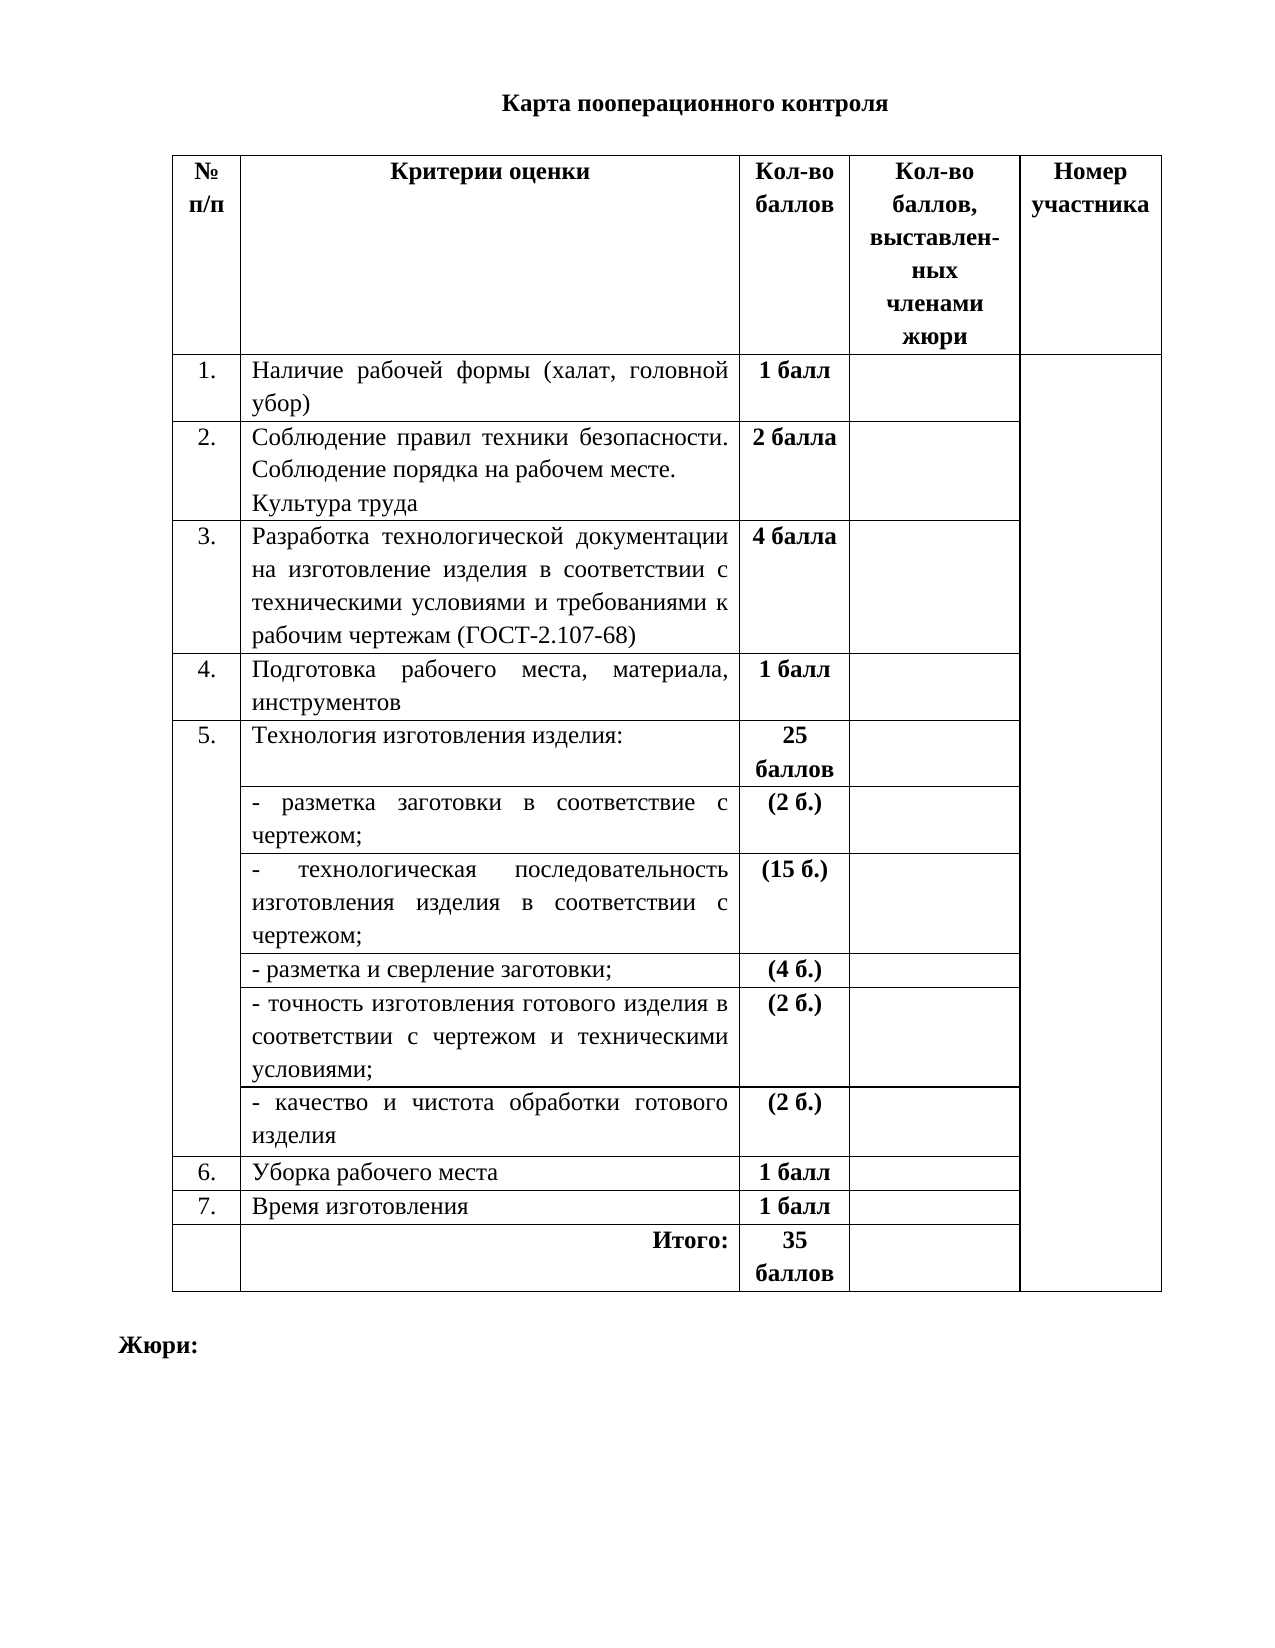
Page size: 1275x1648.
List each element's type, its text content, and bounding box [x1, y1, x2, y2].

table_cell [1021, 355, 1161, 1291]
table_cell 2 балла [740, 422, 849, 520]
table_cell - разметка и сверление заготовки; [241, 954, 739, 987]
table_cell [850, 521, 1019, 653]
table_cell 6. [173, 1157, 240, 1190]
table_cell 1 балл [740, 1191, 849, 1224]
table_header № п/п [173, 156, 240, 354]
table_cell - качество и чистота обработки готового изделия [241, 1088, 739, 1156]
table_cell [173, 1225, 240, 1291]
table_cell [850, 1088, 1019, 1156]
table_cell [850, 355, 1019, 421]
table_cell 5. [173, 721, 240, 1156]
table_cell Разработка технологической документации на изготовление изделия в соответствии с техническими условиями и требованиями к рабочим чертежам (ГОСТ-2.107-68) [241, 521, 739, 653]
table_cell (15 б.) [740, 854, 849, 953]
table_cell [850, 854, 1019, 953]
table_cell Подготовка рабочего места, материала, инструментов [241, 654, 739, 719]
table_cell (2 б.) [740, 787, 849, 853]
list Карта пооперационного контроля [174, 88, 1216, 117]
table_cell 1 балл [740, 654, 849, 719]
table_cell Наличие рабочей формы (халат, головной убор) [241, 355, 739, 421]
table_cell 3. [173, 521, 240, 653]
table_header Номер участника [1021, 156, 1161, 354]
table_cell 25 баллов [740, 721, 849, 786]
table_cell 35 баллов [740, 1225, 849, 1291]
table_cell Итого: [241, 1225, 739, 1291]
table_cell 2. [173, 422, 240, 520]
table_cell 1 балл [740, 355, 849, 421]
table_cell [850, 721, 1019, 786]
table_cell [850, 1225, 1019, 1291]
table_cell 7. [173, 1191, 240, 1224]
table_cell [850, 988, 1019, 1086]
table_cell 1 балл [740, 1157, 849, 1190]
table_cell - точность изготовления готового изделия в соответствии с чертежом и техническими условиями; [241, 988, 739, 1086]
text Жюри: [118, 1331, 1216, 1359]
table_header Кол-во баллов [740, 156, 849, 354]
table_header Кол-во баллов, выставлен- ных членами жюри [850, 156, 1019, 354]
table_cell 1. [173, 355, 240, 421]
table_cell Уборка рабочего места [241, 1157, 739, 1190]
table_cell Соблюдение правил техники безопасности. Соблюдение порядка на рабочем месте. Культура труда [241, 422, 739, 520]
table_cell Время изготовления [241, 1191, 739, 1224]
table_cell (2 б.) [740, 1088, 849, 1156]
table_cell (4 б.) [740, 954, 849, 987]
table_cell [850, 422, 1019, 520]
table_cell [850, 1191, 1019, 1224]
table_cell [850, 1157, 1019, 1190]
table_cell 4 балла [740, 521, 849, 653]
table_cell [850, 787, 1019, 853]
table_cell Технология изготовления изделия: [241, 721, 739, 786]
table_cell - технологическая последовательность изготовления изделия в соответствии с чертежом; [241, 854, 739, 953]
table_cell (2 б.) [740, 988, 849, 1086]
table_cell [850, 954, 1019, 987]
table_header Критерии оценки [241, 156, 739, 354]
table_cell - разметка заготовки в соответствие с чертежом; [241, 787, 739, 853]
table_cell 4. [173, 654, 240, 719]
table_cell [850, 654, 1019, 719]
